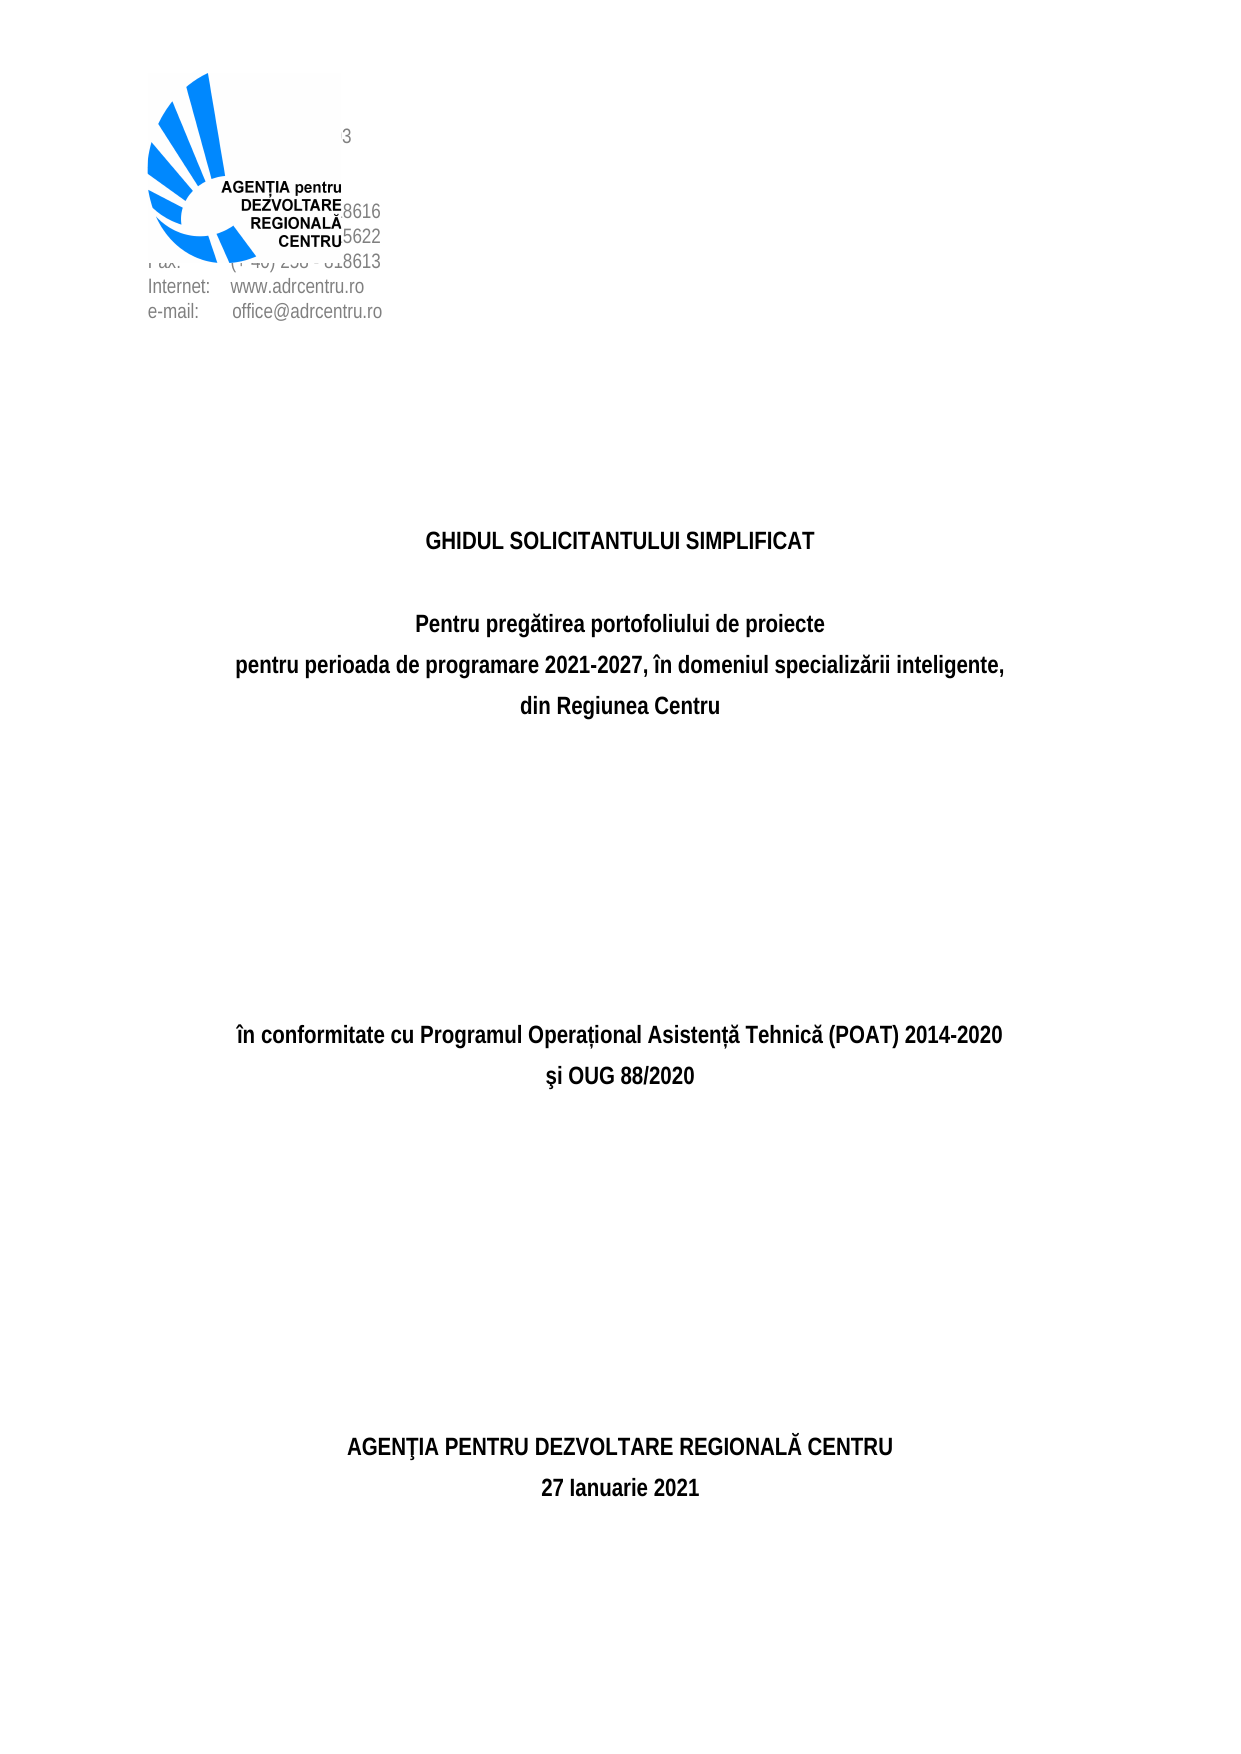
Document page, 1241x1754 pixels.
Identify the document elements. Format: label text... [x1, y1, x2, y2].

text 27 Ianuarie 2021 [148, 1473, 1092, 1501]
text AGENŢIA PENTRU DEZVOLTARE REGIONALĂ CENTRU [148, 1431, 1092, 1460]
text din Regiunea Centru [148, 691, 1092, 719]
text pentru perioada de programare 2021-2027, în domeniul specializării inteligente, [148, 650, 1092, 678]
text Pentru pregătirea portofoliului de proiecte [148, 608, 1092, 637]
text GHIDUL SOLICITANTULUI SIMPLIFICAT [148, 526, 1092, 555]
picture [147, 73, 342, 263]
text în conformitate cu Programul Operațional Asistență Tehnică (POAT) 2014-2020 [148, 1020, 1092, 1049]
text şi OUG 88/2020 [148, 1061, 1092, 1090]
